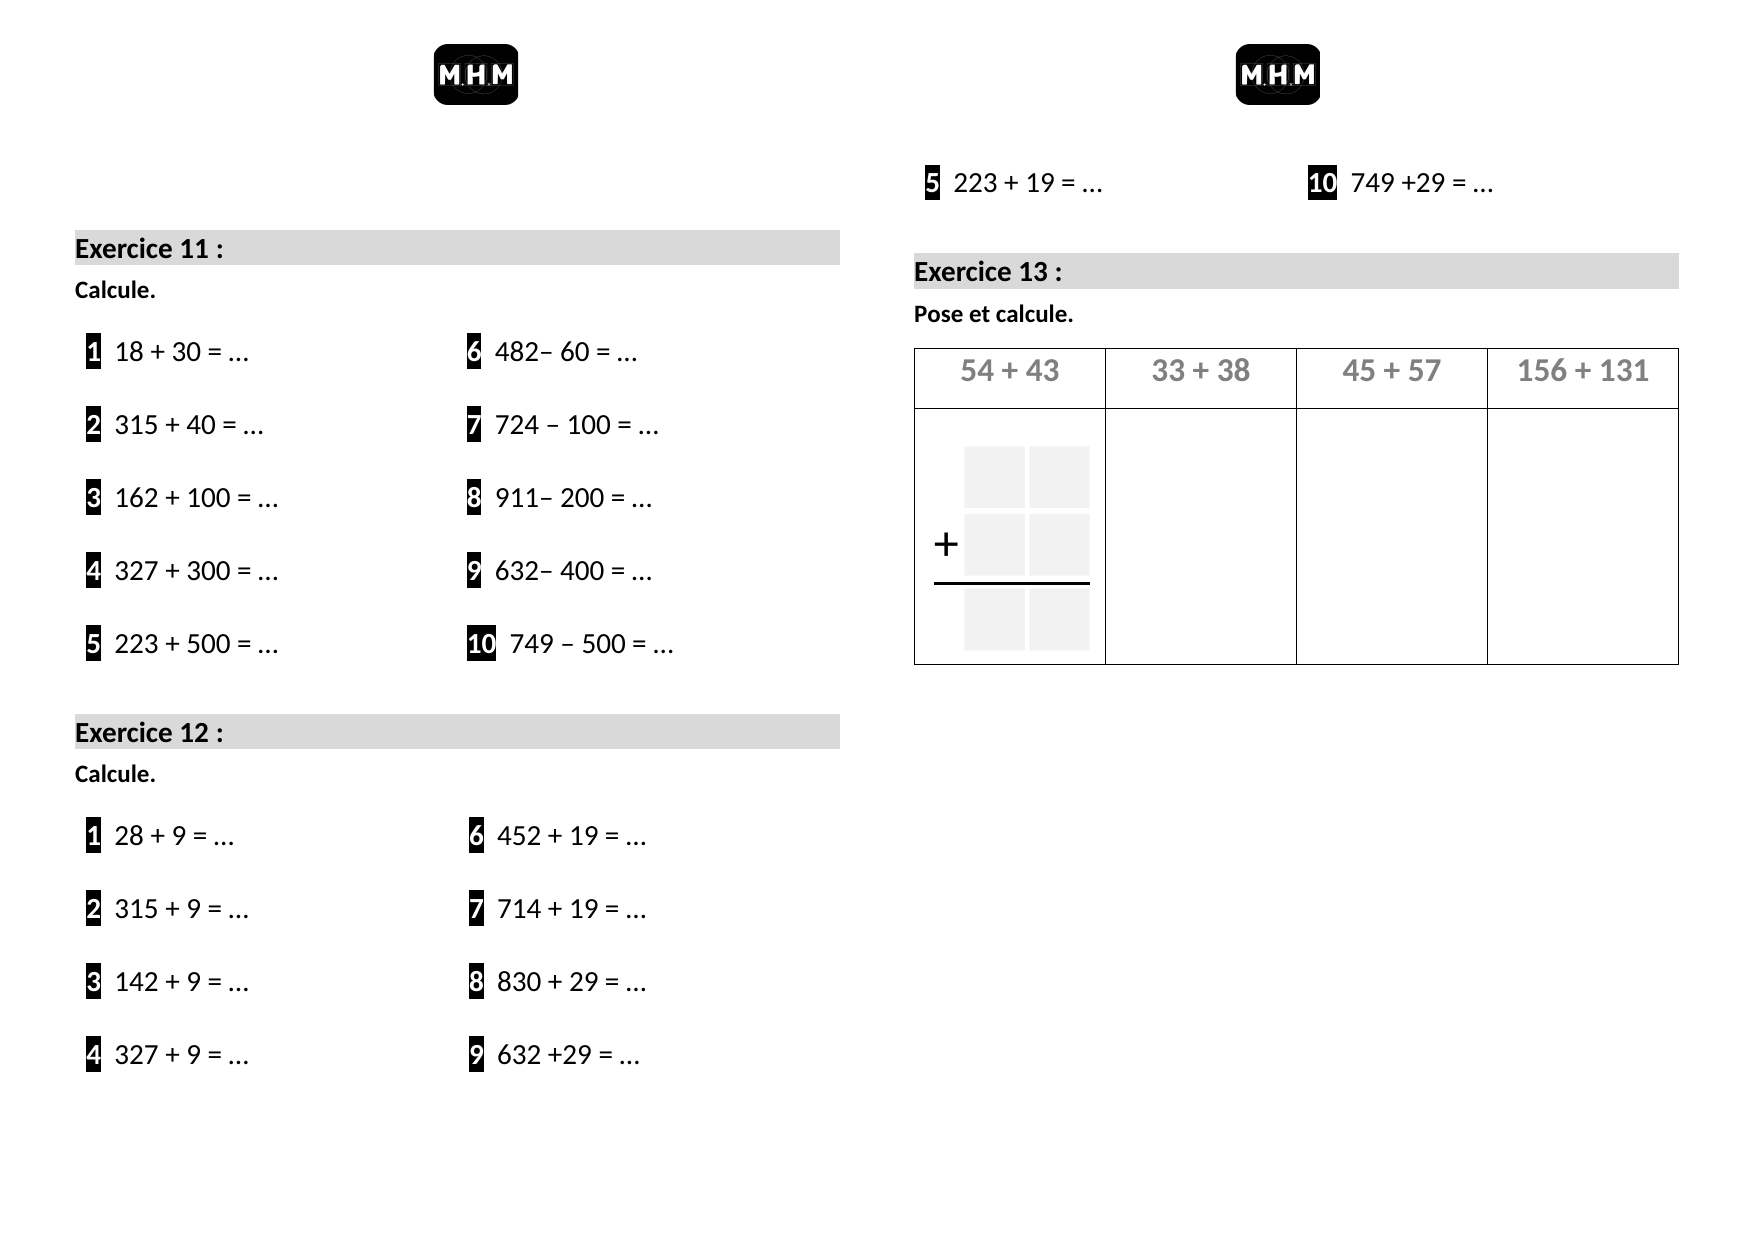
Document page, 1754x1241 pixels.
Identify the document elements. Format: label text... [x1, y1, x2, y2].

table_cell 10 749 +29 = … [1296, 155, 1679, 228]
table_cell 3 142 + 9 = … [75, 954, 458, 1027]
table_header 6 482– 60 = … [455, 324, 840, 397]
table_header 156 + 131 [1488, 349, 1678, 408]
table_cell 7 714 + 19 = … [458, 881, 840, 954]
table_cell 5 223 + 19 = … [914, 155, 1296, 228]
table_cell 8 911– 200 = … [455, 470, 840, 543]
table_cell [915, 409, 1105, 664]
table_cell 2 315 + 9 = … [75, 881, 458, 954]
table_header 1 28 + 9 = … [75, 808, 458, 881]
table_header 1 18 + 30 = … [75, 324, 455, 397]
text Calcule. [75, 758, 840, 789]
picture [1235, 44, 1320, 105]
table_cell 4 327 + 300 = … [75, 543, 455, 616]
table_cell 4 327 + 9 = … [75, 1027, 458, 1099]
subtitle Exercice 11 : [75, 230, 840, 265]
table_cell 8 830 + 29 = … [458, 954, 840, 1027]
table_header 33 + 38 [1106, 349, 1296, 408]
table_cell [1297, 409, 1487, 664]
subtitle Exercice 13 : [914, 253, 1679, 289]
text Calcule. [75, 274, 840, 305]
text Pose et calcule. [914, 298, 1679, 328]
table_cell [1488, 409, 1678, 664]
table_cell 9 632– 400 = … [455, 543, 840, 616]
subtitle Exercice 12 : [75, 714, 840, 749]
table_cell [1106, 409, 1296, 664]
table_cell 3 162 + 100 = … [75, 470, 455, 543]
table_cell 10 749 – 500 = … [455, 616, 840, 689]
table_header 45 + 57 [1297, 349, 1487, 408]
table_cell 9 632 +29 = … [458, 1027, 840, 1099]
table_header 6 452 + 19 = … [458, 808, 840, 881]
table_cell 7 724 – 100 = … [455, 397, 840, 470]
picture [433, 44, 519, 105]
table_header 54 + 43 [915, 349, 1105, 408]
table_cell 2 315 + 40 = … [75, 397, 455, 470]
table_cell 5 223 + 500 = … [75, 616, 455, 689]
